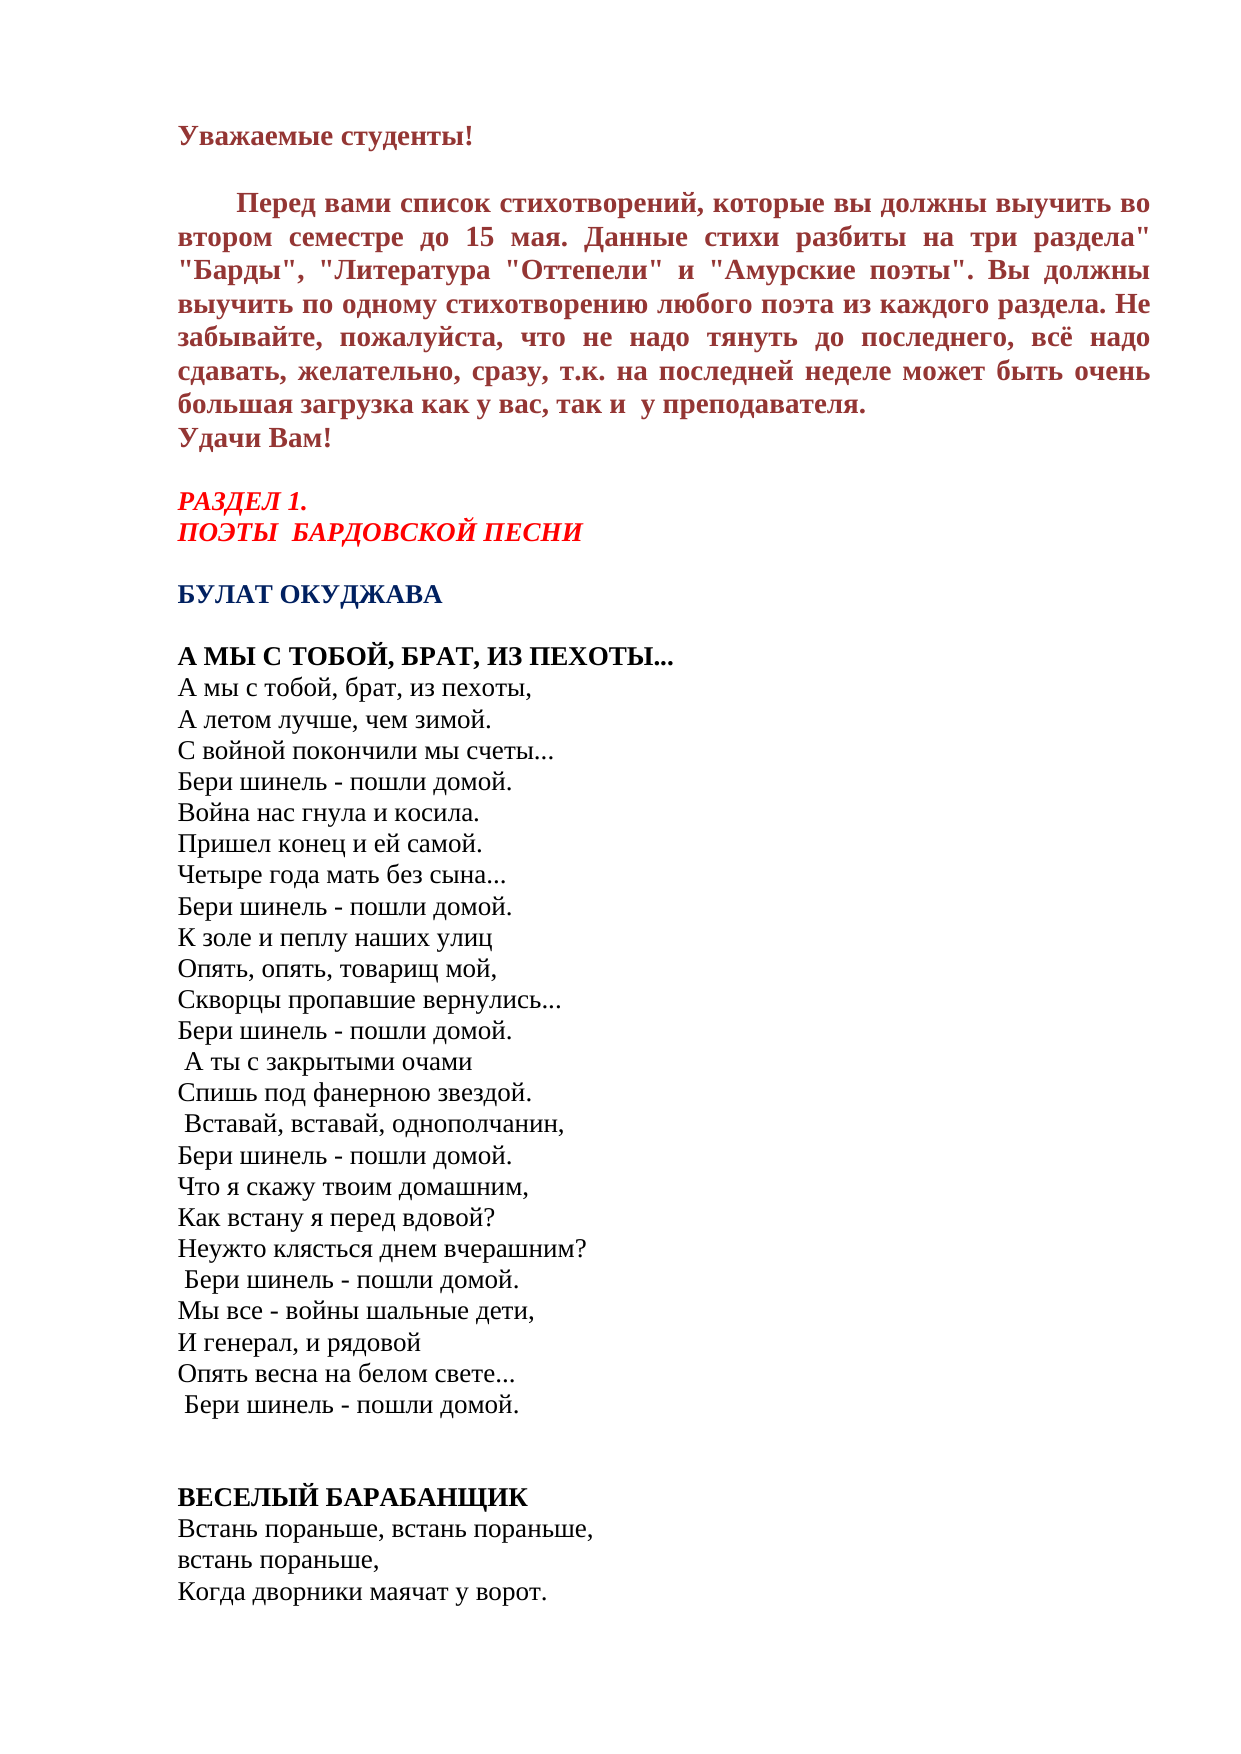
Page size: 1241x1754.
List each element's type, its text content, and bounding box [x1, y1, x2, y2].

text Бери шинель - пошли домой. [177, 889, 1152, 921]
text Бери шинель - пошли домой. [177, 1388, 1152, 1419]
text Четыре года мать без сына... [177, 858, 1152, 889]
text К золе и пеплу наших улиц [177, 921, 1152, 952]
text Опять весна на белом свете... [177, 1357, 1152, 1388]
text Вставай, вставай, однополчанин, [177, 1108, 1152, 1139]
text С войной покончили мы счеты... [177, 734, 1152, 765]
text А ты с закрытыми очами [177, 1045, 1152, 1076]
text встань пораньше, [177, 1544, 1152, 1575]
text Когда дворники маячат у ворот. [177, 1575, 1152, 1606]
text Встань пораньше, встань пораньше, [177, 1512, 1152, 1544]
text Спишь под фанерною звездой. [177, 1076, 1152, 1108]
text А МЫ С ТОБОЙ, БРАТ, ИЗ ПЕХОТЫ... [177, 640, 1152, 672]
text А летом лучше, чем зимой. [177, 703, 1152, 734]
text Опять, опять, товарищ мой, [177, 952, 1152, 983]
text ПОЭТЫ БАРДОВСКОЙ ПЕСНИ [177, 516, 1152, 547]
text Пришел конец и ей самой. [177, 827, 1152, 858]
text Мы все - войны шальные дети, [177, 1294, 1152, 1326]
text Уважаемые студенты! [177, 118, 1152, 152]
text Бери шинель - пошли домой. [177, 765, 1152, 796]
text Бери шинель - пошли домой. [177, 1263, 1152, 1294]
text Неужто клясться днем вчерашним? [177, 1232, 1152, 1263]
text Скворцы пропавшие вернулись... [177, 983, 1152, 1014]
text Что я скажу твоим домашним, [177, 1170, 1152, 1201]
text Бери шинель - пошли домой. [177, 1139, 1152, 1170]
text Как встану я перед вдовой? [177, 1201, 1152, 1232]
text ВЕСЕЛЫЙ БАРАБАНЩИК [177, 1481, 1152, 1512]
text Война нас гнула и косила. [177, 796, 1152, 827]
text Удачи Вам! [177, 420, 1152, 453]
text Перед вами список стихотворений, которые вы должны выучить во втором семестре до 15 мая. Данные стихи разбиты на три раздела" "Барды", "Литература "Оттепели" и "Амурские поэты". Вы должны выучить по одному стихотворению любого поэта из каждого раздела. Не забывайте, пожалуйста, что не надо тянуть до последнего, всё надо сдавать, желательно, сразу, т.к. на последней неделе может быть очень большая загрузка как у вас, так и у преподавателя. [177, 185, 1152, 420]
text РАЗДЕЛ 1. [177, 485, 1152, 516]
text А мы с тобой, брат, из пехоты, [177, 672, 1152, 703]
text БУЛАТ ОКУДЖАВА [177, 578, 1152, 609]
text И генерал, и рядовой [177, 1326, 1152, 1357]
text Бери шинель - пошли домой. [177, 1014, 1152, 1045]
